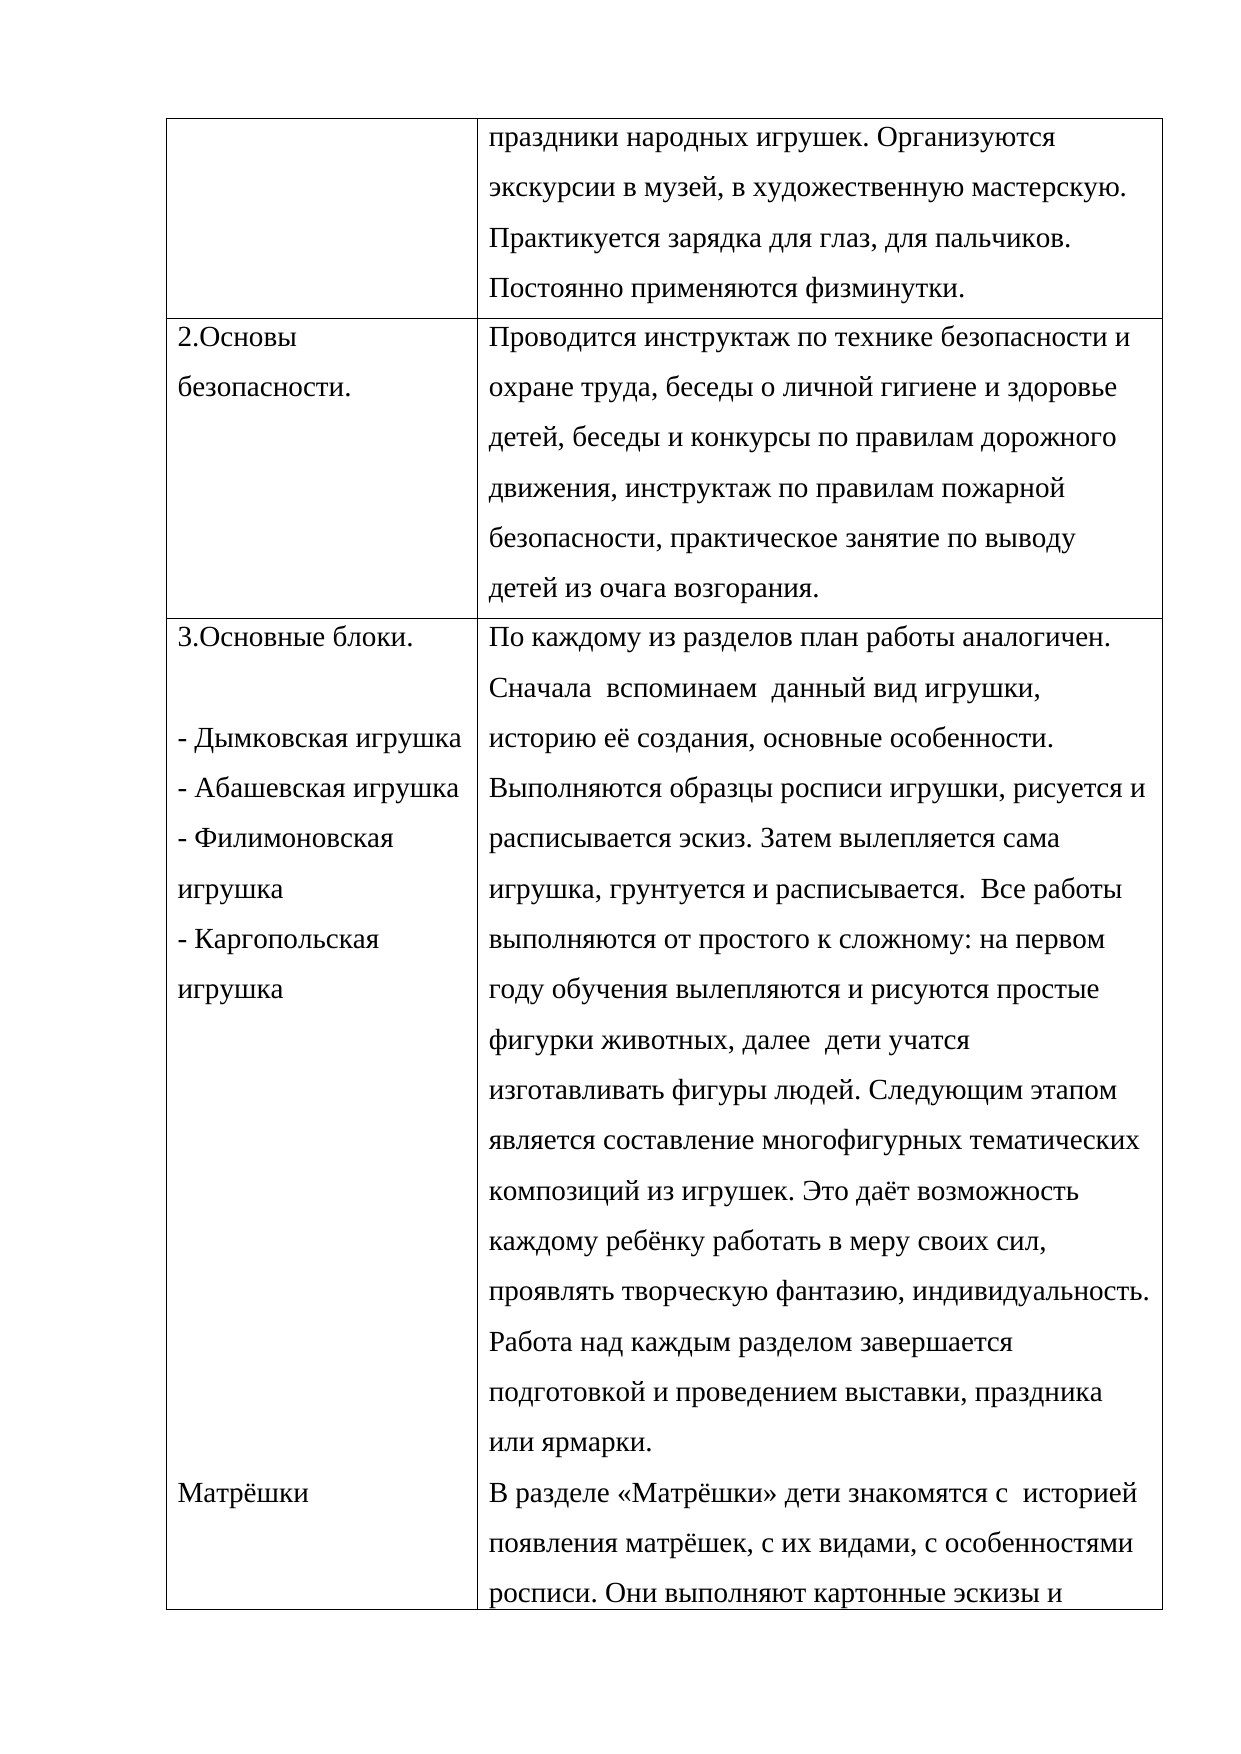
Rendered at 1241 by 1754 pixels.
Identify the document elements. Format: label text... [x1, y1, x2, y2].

table_cell 2.Основы безопасности. [167, 319, 477, 618]
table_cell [167, 119, 477, 318]
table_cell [478, 119, 1162, 318]
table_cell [167, 619, 477, 1609]
table_cell Проводится инструктаж по технике безопасности и охране труда, беседы о личной гигиене и здоровье детей, беседы и конкурсы по правилам дорожного движения, инструктаж по правилам пожарной безопасности, практическое занятие по выводу детей из очага возгорания. [478, 319, 1162, 618]
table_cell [478, 619, 1162, 1609]
